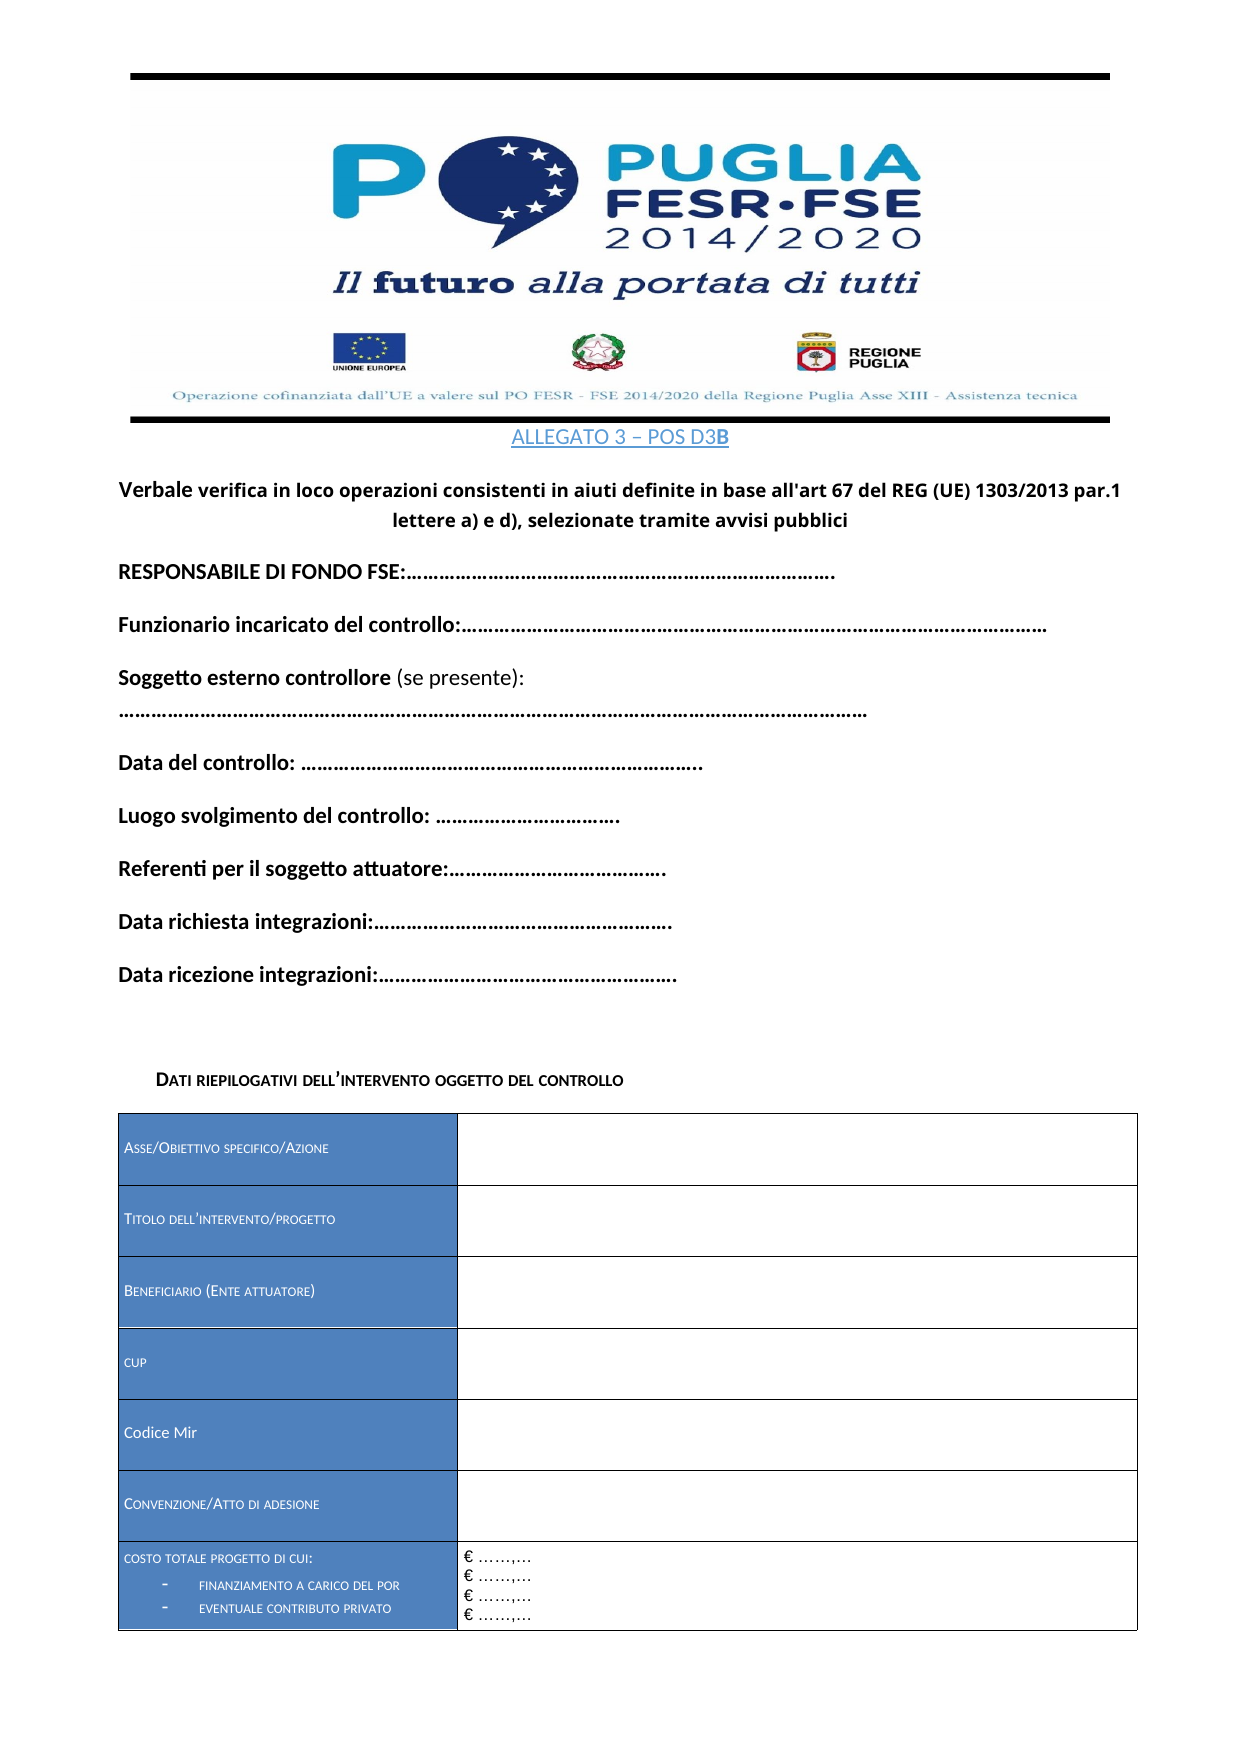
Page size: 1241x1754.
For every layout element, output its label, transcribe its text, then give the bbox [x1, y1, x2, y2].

table_cell Convenzione/Atto di adesione [119, 1471, 457, 1541]
table_header Asse/Obiettivo specifico/Azione [119, 1114, 457, 1185]
table_cell costo totale progetto di cui: finanziamento a carico del por eventuale contributo privato eventuale altre fonti di finanziamento [119, 1542, 457, 1629]
text Verbale verifica in loco operazioni consistenti in aiuti definite in base all'art 67 del REG (UE) 1303/2013 par.1 lettere a) e d), selezionate tramite avvisi pubblici [118, 475, 1122, 532]
table_cell [458, 1257, 1137, 1327]
text Data del controllo: ……………………………………………………………….. [118, 748, 1122, 776]
table_cell [458, 1471, 1137, 1541]
table_cell € ……,… € ……,… € ……,… € ……,… € ……,… [458, 1542, 1137, 1629]
table_cell [458, 1400, 1137, 1470]
table_cell Titolo dell’intervento/progetto [119, 1186, 457, 1256]
text Dati riepilogativi dell’intervento oggetto del controllo [156, 1066, 1122, 1092]
text Funzionario incaricato del controllo:……………………………………………………………………………………………… [118, 610, 1122, 638]
text Referenti per il soggetto attuatore:…………………………………. [118, 854, 1122, 882]
text Soggetto esterno controllore (se presente): ………………………………………………………………………………………………………………………… [118, 663, 1122, 723]
table_header [458, 1114, 1137, 1185]
table_cell [458, 1329, 1137, 1399]
text Data richiesta integrazioni:………………………………………………. [118, 907, 1122, 935]
text RESPONSABILE DI FONDO FSE:……………………………………………………………………. [118, 557, 1122, 585]
table_cell [458, 1186, 1137, 1256]
text Data ricezione integrazioni:………………………………………………. [118, 960, 1122, 988]
table_cell cup [119, 1329, 457, 1399]
text Luogo svolgimento del controllo: ……………………………. [118, 801, 1122, 829]
text Allegato 3 – POS D3b [118, 422, 1122, 450]
table_cell Codice Mir [119, 1400, 457, 1470]
picture [130, 73, 1110, 423]
table_cell Beneficiario (Ente attuatore) [119, 1257, 457, 1327]
